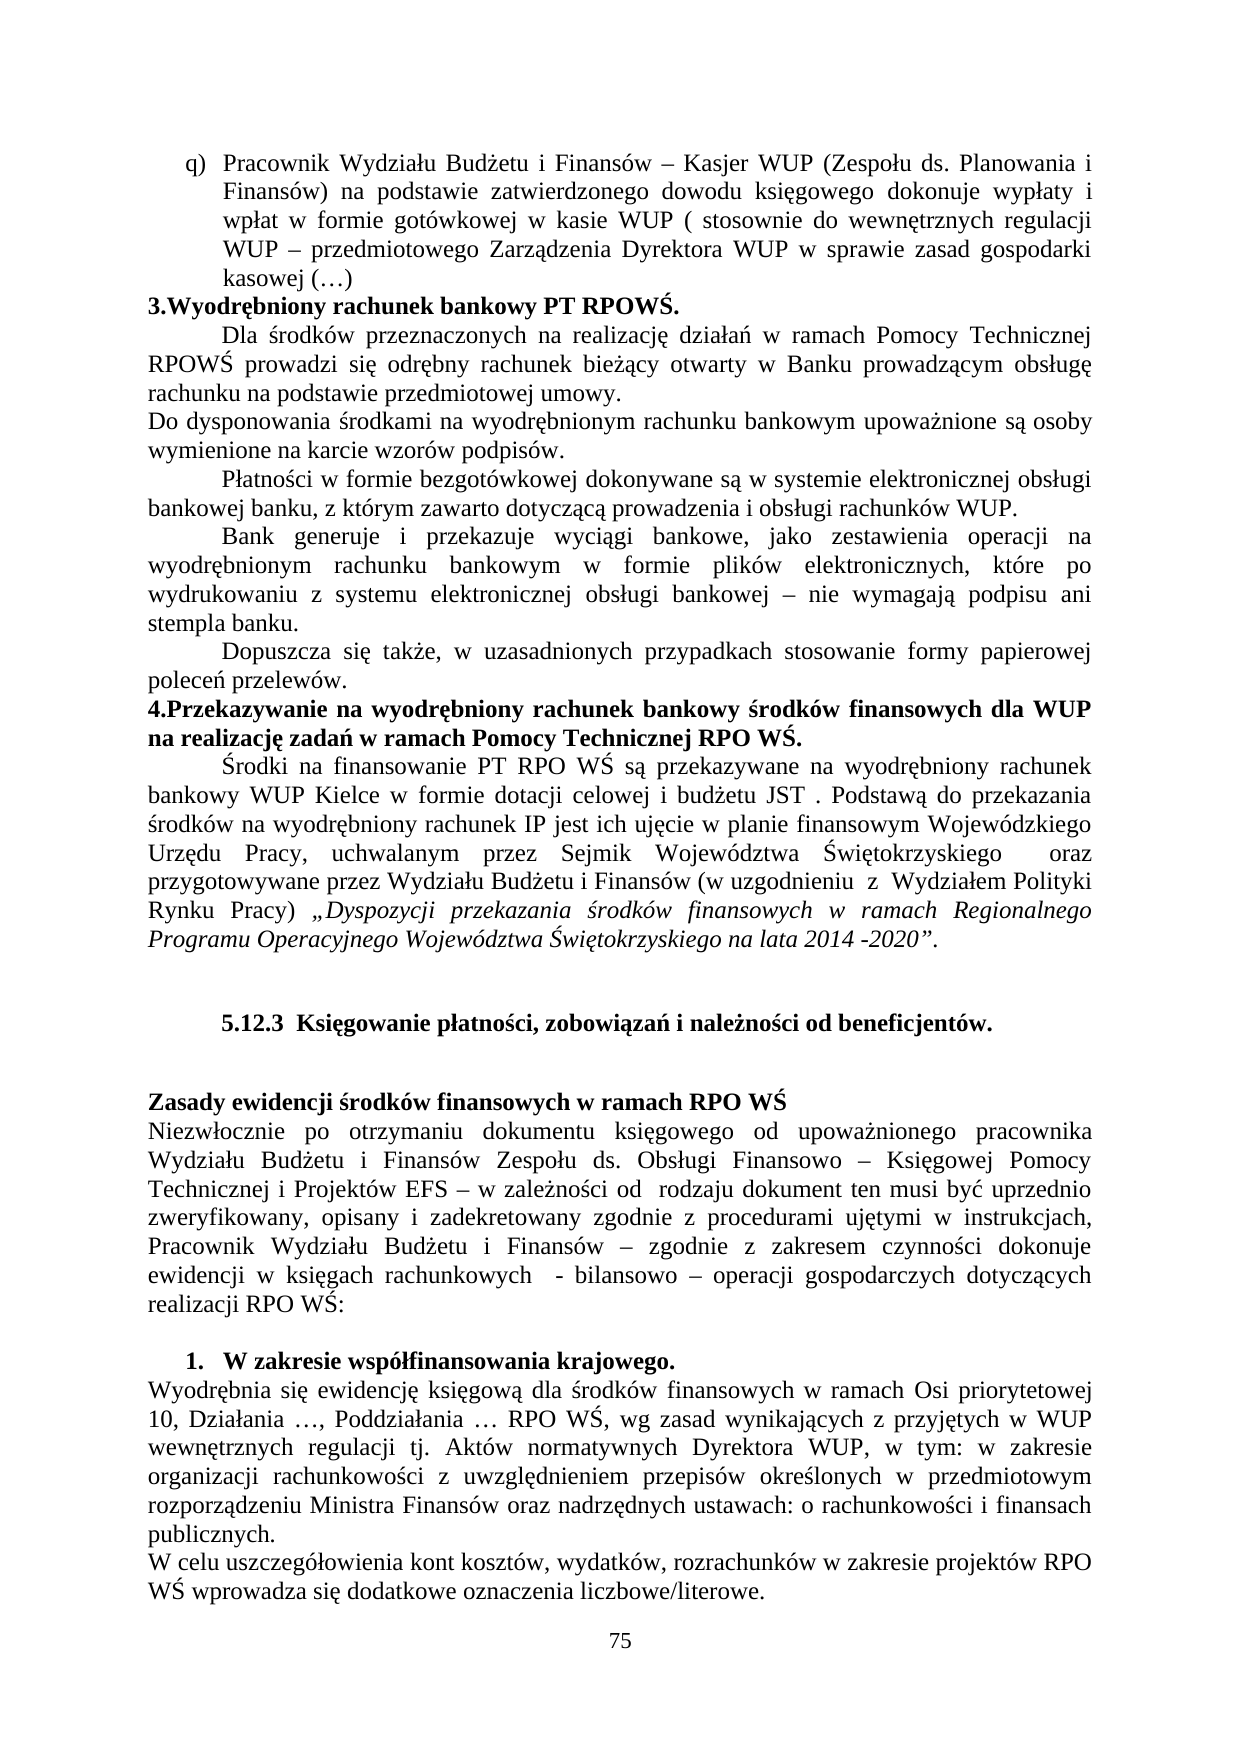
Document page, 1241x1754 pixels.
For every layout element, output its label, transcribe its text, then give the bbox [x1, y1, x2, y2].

text Dla środków przeznaczonych na realizację działań w ramach Pomocy Technicznej RPOWŚ prowadzi się odrębny rachunek bieżący otwarty w Banku prowadzącym obsługę rachunku na podstawie przedmiotowej umowy. [148, 320, 1093, 406]
text Bank generuje i przekazuje wyciągi bankowe, jako zestawienia operacji na wyodrębnionym rachunku bankowym w formie plików elektronicznych, które po wydrukowaniu z systemu elektronicznej obsługi bankowej – nie wymagają podpisu ani stempla banku. [148, 521, 1093, 636]
list Pracownik Wydziału Budżetu i Finansów – Kasjer WUP (Zespołu ds. Planowania i Finansów) na podstawie zatwierdzonego dowodu księgowego dokonuje wypłaty i wpłat w formie gotówkowej w kasie WUP ( stosownie do wewnętrznych regulacji WUP – przedmiotowego Zarządzenia Dyrektora WUP w sprawie zasad gospodarki kasowej (…) [185, 148, 1093, 291]
list W zakresie współfinansowania krajowego. [185, 1346, 1093, 1375]
text 3.Wyodrębniony rachunek bankowy PT RPOWŚ. [148, 291, 1093, 320]
text Środki na finansowanie PT RPO WŚ są przekazywane na wyodrębniony rachunek bankowy WUP Kielce w formie dotacji celowej i budżetu JST . Podstawą do przekazania środków na wyodrębniony rachunek IP jest ich ujęcie w planie finansowym Wojewódzkiego Urzędu Pracy, uchwalanym przez Sejmik Województwa Świętokrzyskiego oraz przygotowywane przez Wydziału Budżetu i Finansów (w uzgodnieniu z Wydziałem Polityki Rynku Pracy) „Dyspozycji przekazania środków finansowych w ramach Regionalnego Programu Operacyjnego Województwa Świętokrzyskiego na lata 2014 . [148, 751, 1093, 953]
text W celu uszczegółowienia kont kosztów, wydatków, rozrachunków w zakresie projektów RPO WŚ wprowadza się dodatkowe oznaczenia liczbowe/literowe. [148, 1547, 1093, 1605]
subtitle Księgowanie płatności, zobowiązań i należności od beneficjentów. [221, 1008, 1093, 1036]
text Płatności w formie bezgotówkowej dokonywane są w systemie elektronicznej obsługi bankowej banku, z którym zawarto dotyczącą prowadzenia i obsługi rachunków WUP. [148, 464, 1093, 521]
text Niezwłocznie po otrzymaniu dokumentu księgowego od upoważnionego pracownika Wydziału Budżetu i Finansów Zespołu ds. Obsługi Finansowo – Księgowej Pomocy Technicznej i Projektów EFS – w zależności od rodzaju dokument ten musi być uprzednio zweryfikowany, opisany i zadekretowany zgodnie z procedurami ujętymi w instrukcjach, Pracownik Wydziału Budżetu i Finansów – zgodnie z zakresem czynności dokonuje ewidencji w księgach rachunkowych - bilansowo – operacji gospodarczych dotyczących realizacji RPO WŚ: [148, 1116, 1093, 1317]
text Do dysponowania środkami na wyodrębnionym rachunku bankowym upoważnione są osoby wymienione na karcie wzorów podpisów. [148, 406, 1093, 464]
text 4.Przekazywanie na wyodrębniony rachunek bankowy środków finansowych dla WUP na realizację zadań w ramach Pomocy Technicznej RPO WŚ. [148, 694, 1093, 751]
text Dopuszcza się także, w uzasadnionych przypadkach stosowanie formy papierowej poleceń przelewów. [148, 636, 1093, 694]
text Zasady ewidencji środków finansowych w ramach RPO WŚ [148, 1087, 1093, 1116]
text Wyodrębnia się ewidencję księgową dla środków finansowych w ramach Osi priorytetowej 10, Działania …, Poddziałania … RPO WŚ, wg zasad wynikających z przyjętych w WUP wewnętrznych regulacji tj. Aktów normatywnych Dyrektora WUP, w tym: w zakresie organizacji rachunkowości z uwzględnieniem przepisów określonych w przedmiotowym rozporządzeniu Ministra Finansów oraz nadrzędnych ustawach: o rachunkowości i finansach publicznych. [148, 1375, 1093, 1547]
